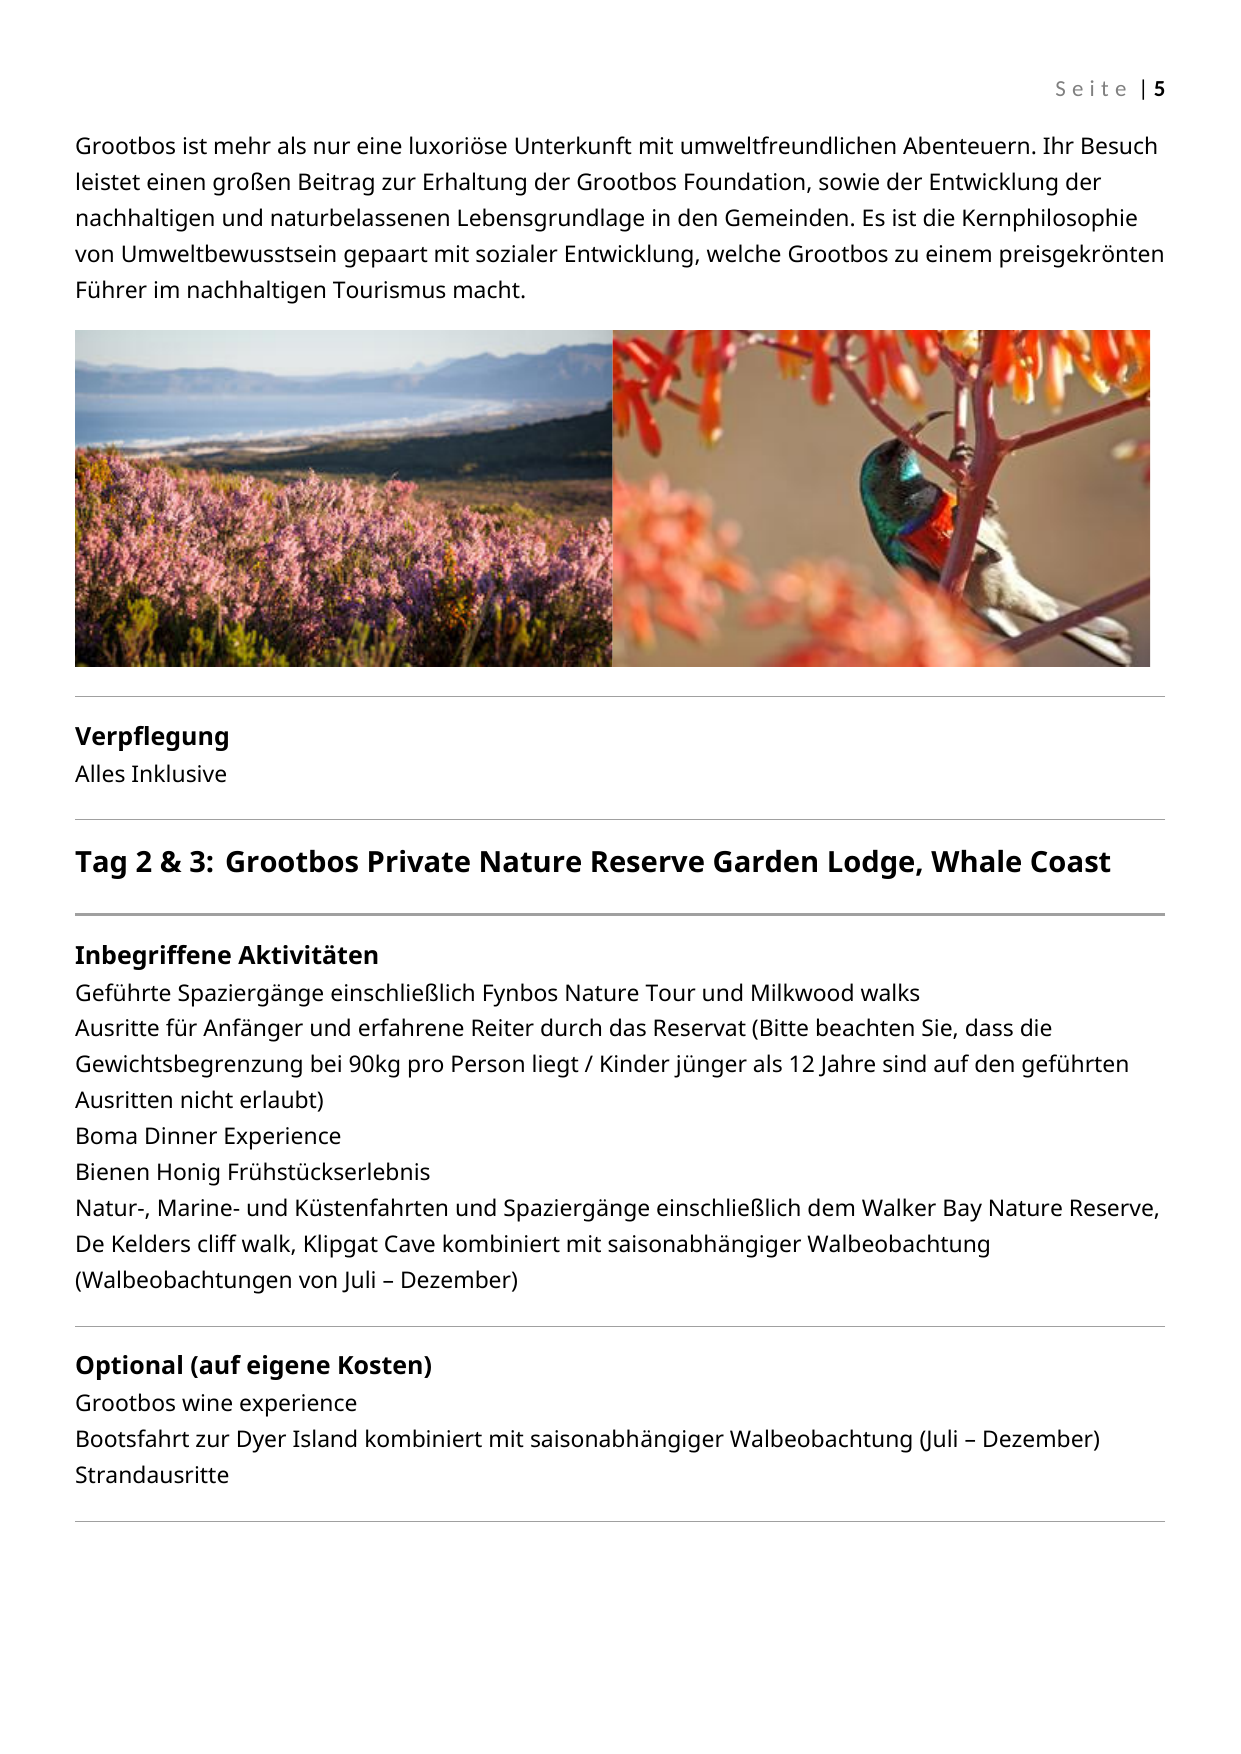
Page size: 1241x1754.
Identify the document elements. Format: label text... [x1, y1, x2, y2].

text Alles Inklusive [75, 758, 1165, 789]
subtitle Tag 2 & 3: Grootbos Private Nature Reserve Garden Lodge, Whale Coast [75, 842, 1165, 881]
subtitle Verpflegung [75, 718, 1165, 752]
text Bienen Honig Frühstückserlebnis [75, 1156, 1165, 1187]
text Ausritte für Anfänger und erfahrene Reiter durch das Reservat (Bitte beachten Sie, dass die Gewichtsbegrenzung bei 90kg pro Person liegt / Kinder jünger als 12 Jahre sind auf den geführten Ausritten nicht erlaubt) [75, 1012, 1165, 1116]
subtitle Optional (auf eigene Kosten) [75, 1348, 1165, 1382]
text Natur-, Marine- und Küstenfahrten und Spaziergänge einschließlich dem Walker Bay Nature Reserve, De Kelders cliff walk, Klipgat Cave kombiniert mit saisonabhängiger Walbeobachtung (Walbeobachtungen von Juli – Dezember) [75, 1192, 1165, 1295]
text Geführte Spaziergänge einschließlich Fynbos Nature Tour und Milkwood walks [75, 976, 1165, 1008]
text Strandausritte [75, 1459, 1165, 1490]
text Grootbos ist mehr als nur eine luxoriöse Unterkunft mit umweltfreundlichen Abenteuern. Ihr Besuch leistet einen großen Beitrag zur Erhaltung der Grootbos Foundation, sowie der Entwicklung der nachhaltigen und naturbelassenen Lebensgrundlage in den Gemeinden. Es ist die Kernphilosophie von Umweltbewusstsein gepaart mit sozialer Entwicklung, welche Grootbos zu einem preisgekrönten Führer im nachhaltigen Tourismus macht. [75, 130, 1165, 305]
text Grootbos wine experience Bootsfahrt zur Dyer Island kombiniert mit saisonabhängiger Walbeobachtung (Juli – Dezember) [75, 1387, 1165, 1454]
text Boma Dinner Experience [75, 1120, 1165, 1151]
subtitle Inbegriffene Aktivitäten [75, 937, 1165, 971]
